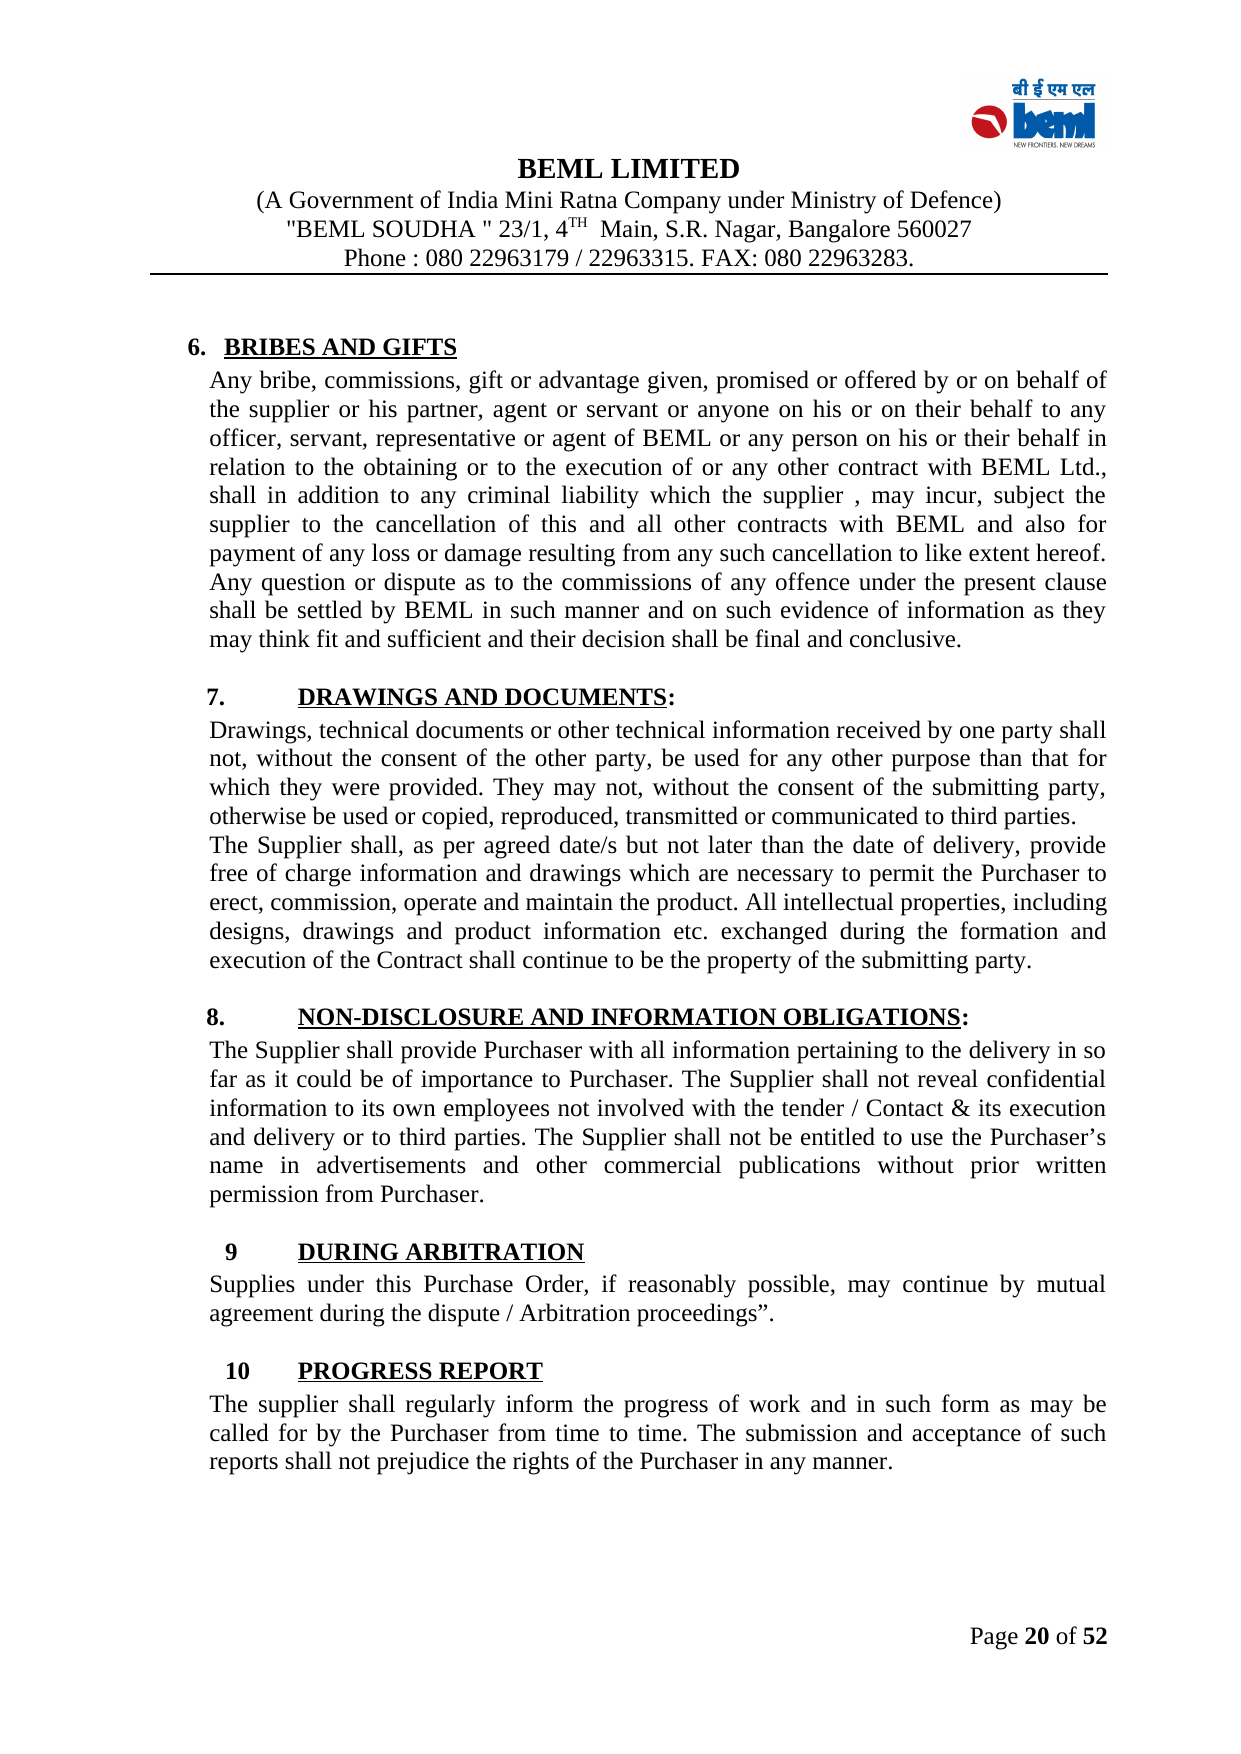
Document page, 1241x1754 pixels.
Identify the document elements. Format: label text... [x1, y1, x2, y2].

list BRIBES AND GIFTS [206, 332, 1108, 361]
list NON-DISCLOSURE AND INFORMATION OBLIGATIONS: [225, 1002, 1108, 1031]
list PROGRESS REPORT [225, 1356, 1108, 1384]
list DRAWINGS AND DOCUMENTS: [225, 682, 1108, 711]
text The supplier shall regularly inform the progress of work and in such form as may be called for by the Purchaser from time to time. The submission and acceptance of such reports shall not prejudice the rights of the Purchaser in any manner. [209, 1389, 1108, 1475]
text The Supplier shall, as per agreed date/s but not later than the date of delivery, provide free of charge information and drawings which are necessary to permit the Purchaser to erect, commission, operate and maintain the product. All intellectual properties, including designs, drawings and product information etc. exchanged during the formation and execution of the Contract shall continue to be the property of the submitting party. [209, 830, 1108, 973]
text Supplies under this Purchase Order, if reasonably possible, may continue by mutual agreement during the dispute / Arbitration proceedings”. [209, 1269, 1108, 1327]
text The Supplier shall provide Purchaser with all information pertaining to the delivery in so far as it could be of importance to Purchaser. The Supplier shall not reveal confidential information to its own employees not involved with the tender / Contact & its execution and delivery or to third parties. The Supplier shall not be entitled to use the Purchaser’s name in advertisements and other commercial publications without prior written permission from Purchaser. [209, 1035, 1108, 1208]
list DURING ARBITRATION [225, 1237, 1108, 1265]
text Drawings, technical documents or other technical information received by one party shall not, without the consent of the other party, be used for any other purpose than that for which they were provided. They may not, without the consent of the submitting party, otherwise be used or copied, reproduced, transmitted or communicated to third parties. [209, 715, 1108, 830]
text Any bribe, commissions, gift or advantage given, promised or offered by or on behalf of the supplier or his partner, agent or servant or anyone on his or on their behalf to any officer, servant, representative or agent of BEML or any person on his or their behalf in relation to the obtaining or to the execution of or any other contract with BEML Ltd., shall in addition to any criminal liability which the supplier , may incur, subject the supplier to the cancellation of this and all other contracts with BEML and also for payment of any loss or damage resulting from any such cancellation to like extent hereof. Any question or dispute as to the commissions of any offence under the present clause shall be settled by BEML in such manner and on such evidence of information as they may think fit and sufficient and their decision shall be final and conclusive. [209, 366, 1108, 653]
picture [959, 75, 1108, 152]
